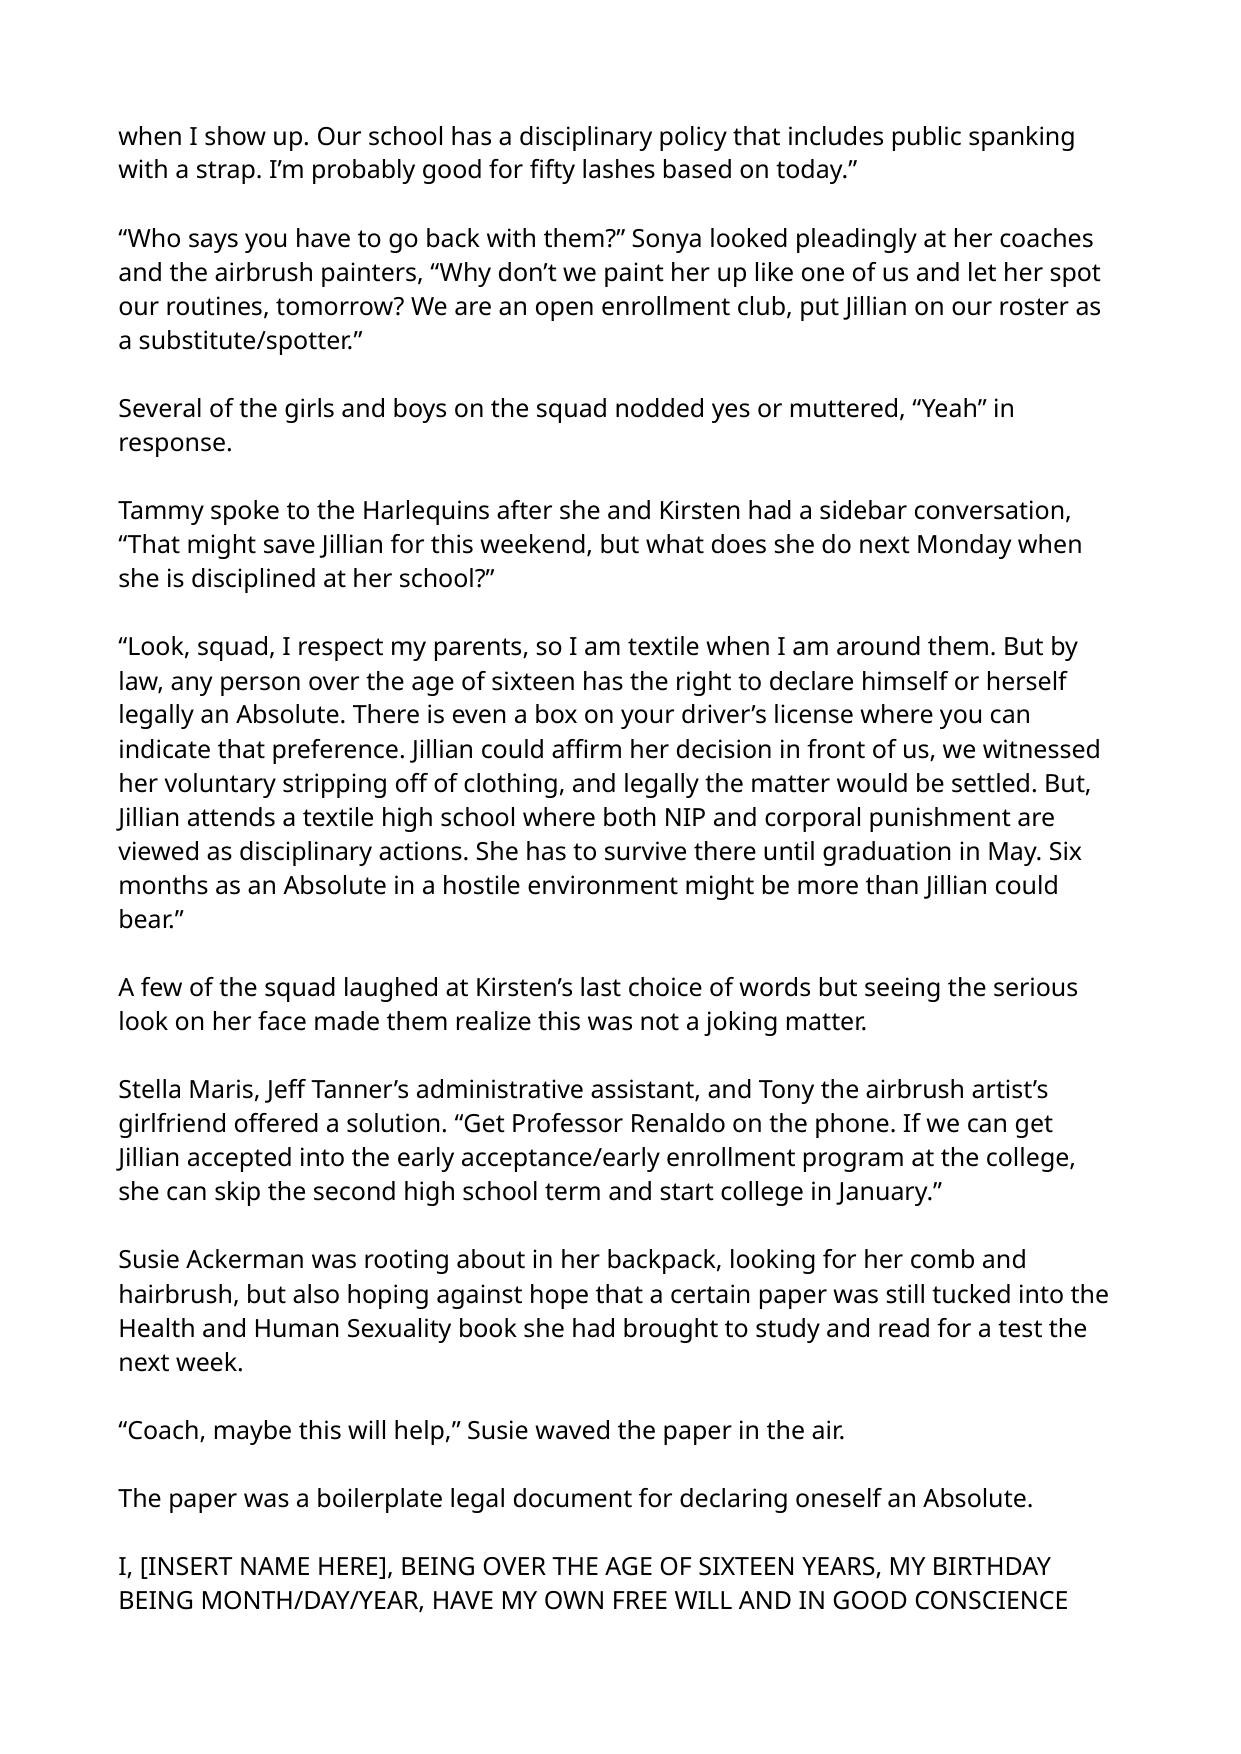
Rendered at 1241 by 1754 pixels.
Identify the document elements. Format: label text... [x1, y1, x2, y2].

text Stella Maris, Jeff Tanner’s administrative assistant, and Tony the airbrush artist’s girlfriend offered a solution. “Get Professor Renaldo on the phone. If we can get Jillian accepted into the early acceptance/early enrollment program at the college, she can skip the second high school term and start college in January.” [118, 1072, 1122, 1208]
text “Who says you have to go back with them?” Sonya looked pleadingly at her coaches and the airbrush painters, “Why don’t we paint her up like one of us and let her spot our routines, tomorrow? We are an open enrollment club, put Jillian on our roster as a substitute/spotter.” [118, 220, 1122, 357]
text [118, 118, 1122, 186]
text Susie Ackerman was rooting about in her backpack, looking for her comb and hairbrush, but also hoping against hope that a certain paper was still tucked into the Health and Human Sexuality book she had brought to study and read for a test the next week. [118, 1242, 1122, 1378]
text The paper was a boilerplate legal document for declaring oneself an Absolute. [118, 1481, 1122, 1515]
text A few of the squad laughed at Kirsten’s last choice of words but seeing the serious look on her face made them realize this was not a joking matter. [118, 970, 1122, 1038]
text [118, 1549, 1122, 1617]
text Tammy spoke to the Harlequins after she and Kirsten had a sidebar conversation, “That might save Jillian for this weekend, but what does she do next Monday when she is disciplined at her school?” [118, 493, 1122, 595]
text “Coach, maybe this will help,” Susie waved the paper in the air. [118, 1412, 1122, 1447]
text “Look, squad, I respect my parents, so I am textile when I am around them. But by law, any person over the age of sixteen has the right to declare himself or herself legally an Absolute. There is even a box on your driver’s license where you can indicate that preference. Jillian could affirm her decision in front of us, we witnessed her voluntary stripping off of clothing, and legally the matter would be settled. But, Jillian attends a textile high school where both NIP and corporal punishment are viewed as disciplinary actions. She has to survive there until graduation in May. Six months as an Absolute in a hostile environment might be more than Jillian could bear.” [118, 629, 1122, 936]
text Several of the girls and boys on the squad nodded yes or muttered, “Yeah” in response. [118, 391, 1122, 459]
